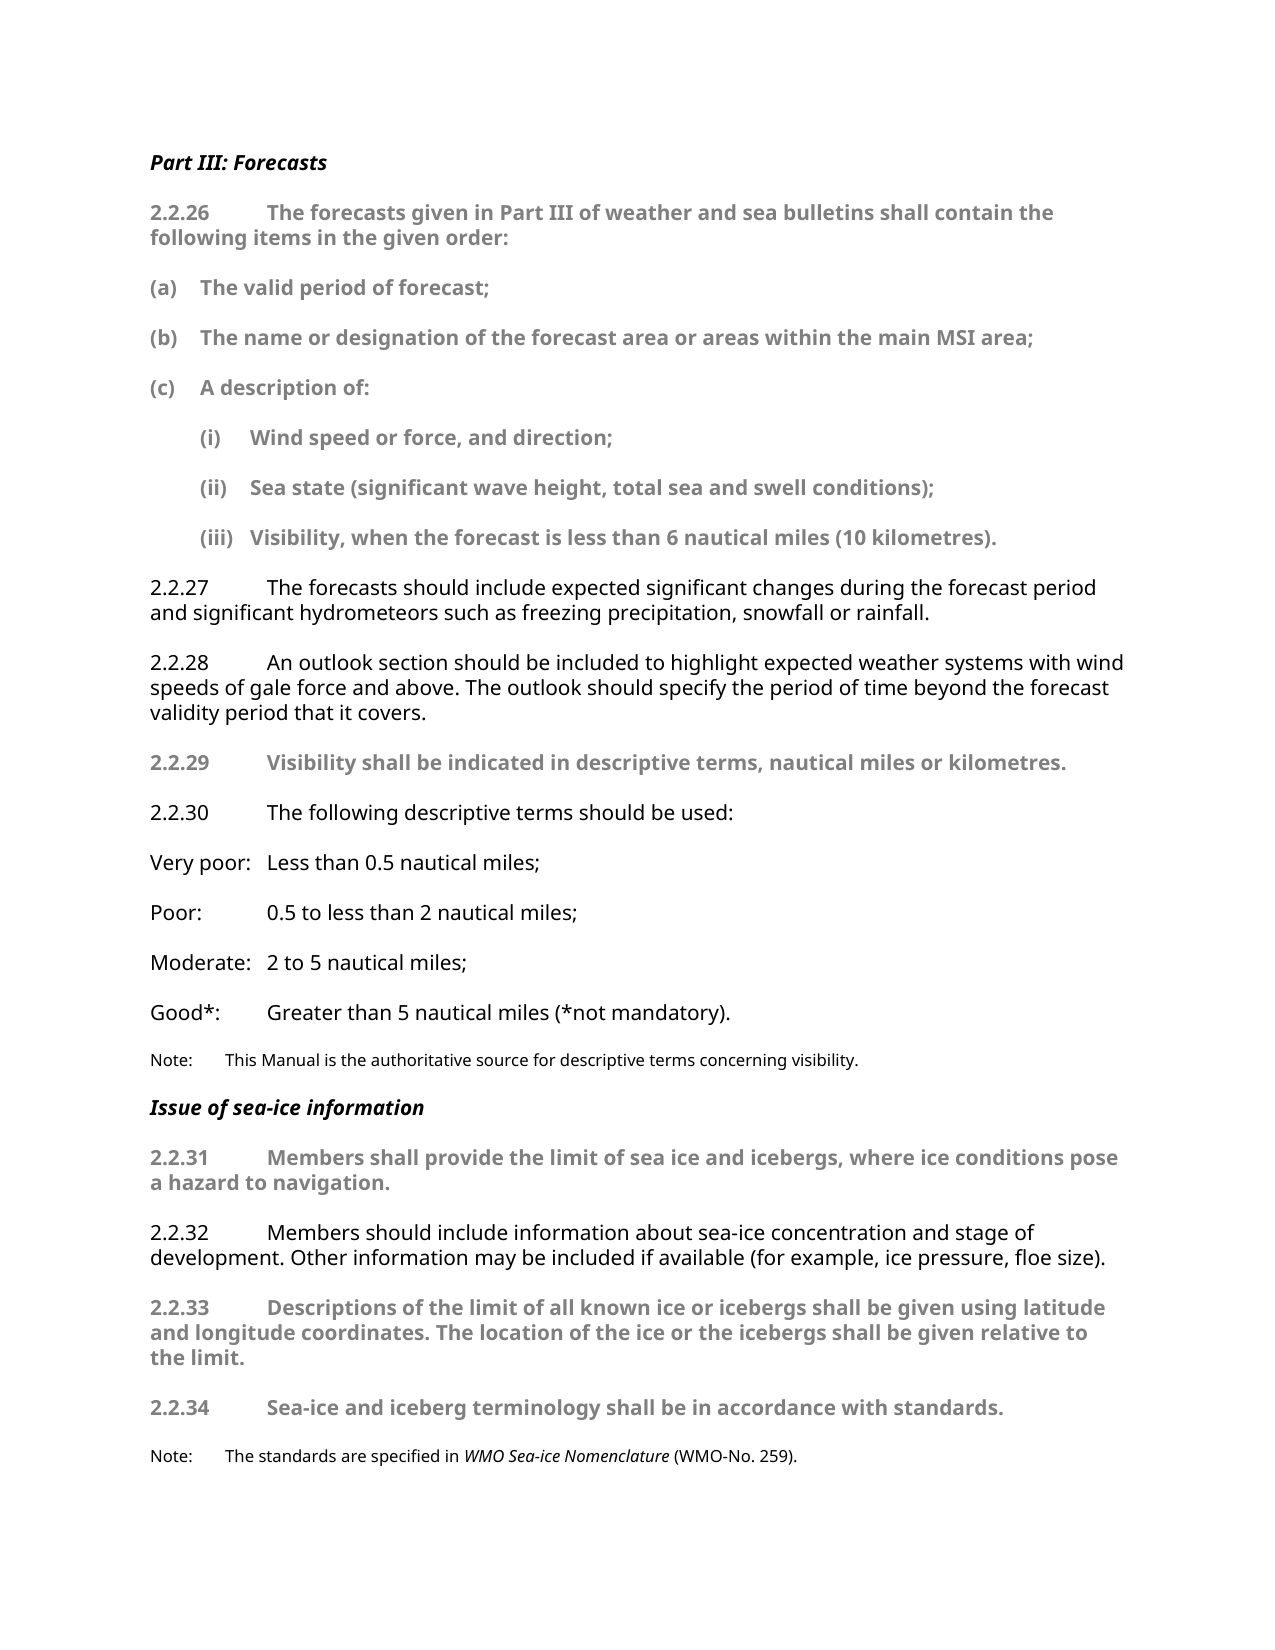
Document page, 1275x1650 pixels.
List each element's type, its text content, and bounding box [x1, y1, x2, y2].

subtitle Issue of sea-ice information [150, 1096, 1125, 1121]
text (c) A description of: [150, 375, 1125, 400]
text Poor: 0.5 to less than 2 nautical miles; [150, 900, 1125, 925]
text 2.2.31 Members shall provide the limit of sea ice and icebergs, where ice conditions pose a hazard to navigation. [150, 1146, 1125, 1196]
text Very poor: Less than 0.5 nautical miles; [150, 850, 1125, 875]
text 2.2.32 Members should include information about sea-ice concentration and stage of development. Other information may be included if available (for example, ice pressure, floe size). [150, 1221, 1125, 1271]
text Note: The standards are specified in WMO Sea-ice Nomenclature (WMO-No. 259). [150, 1446, 1125, 1467]
text 2.2.26 The forecasts given in Part III of weather and sea bulletins shall contain the following items in the given order: [150, 200, 1125, 250]
text 2.2.29 Visibility shall be indicated in descriptive terms, nautical miles or kilometres. [150, 750, 1125, 775]
text 2.2.28 An outlook section should be included to highlight expected weather systems with wind speeds of gale force and above. The outlook should specify the period of time beyond the forecast validity period that it covers. [150, 650, 1125, 725]
text (ii) Sea state (significant wave height, total sea and swell conditions); [200, 475, 1125, 500]
subtitle Part III: Forecasts [150, 150, 1125, 175]
text (iii) Visibility, when the forecast is less than 6 nautical miles (10 kilometres). [200, 525, 1125, 550]
text (a) The valid period of forecast; [150, 275, 1125, 300]
text 2.2.34 Sea-ice and iceberg terminology shall be in accordance with standards. [150, 1396, 1125, 1421]
text 2.2.30 The following descriptive terms should be used: [150, 800, 1125, 825]
text Good*: Greater than 5 nautical miles (*not mandatory). [150, 1000, 1125, 1025]
text Note: This Manual is the authoritative source for descriptive terms concerning visibility. [150, 1050, 1125, 1071]
text 2.2.33 Descriptions of the limit of all known ice or icebergs shall be given using latitude and longitude coordinates. The location of the ice or the icebergs shall be given relative to the limit. [150, 1296, 1125, 1371]
text 2.2.27 The forecasts should include expected significant changes during the forecast period and significant hydrometeors such as freezing precipitation, snowfall or rainfall. [150, 575, 1125, 625]
text (b) The name or designation of the forecast area or areas within the main MSI area; [150, 325, 1125, 350]
text Moderate: 2 to 5 nautical miles; [150, 950, 1125, 975]
text (i) Wind speed or force, and direction; [200, 425, 1125, 450]
